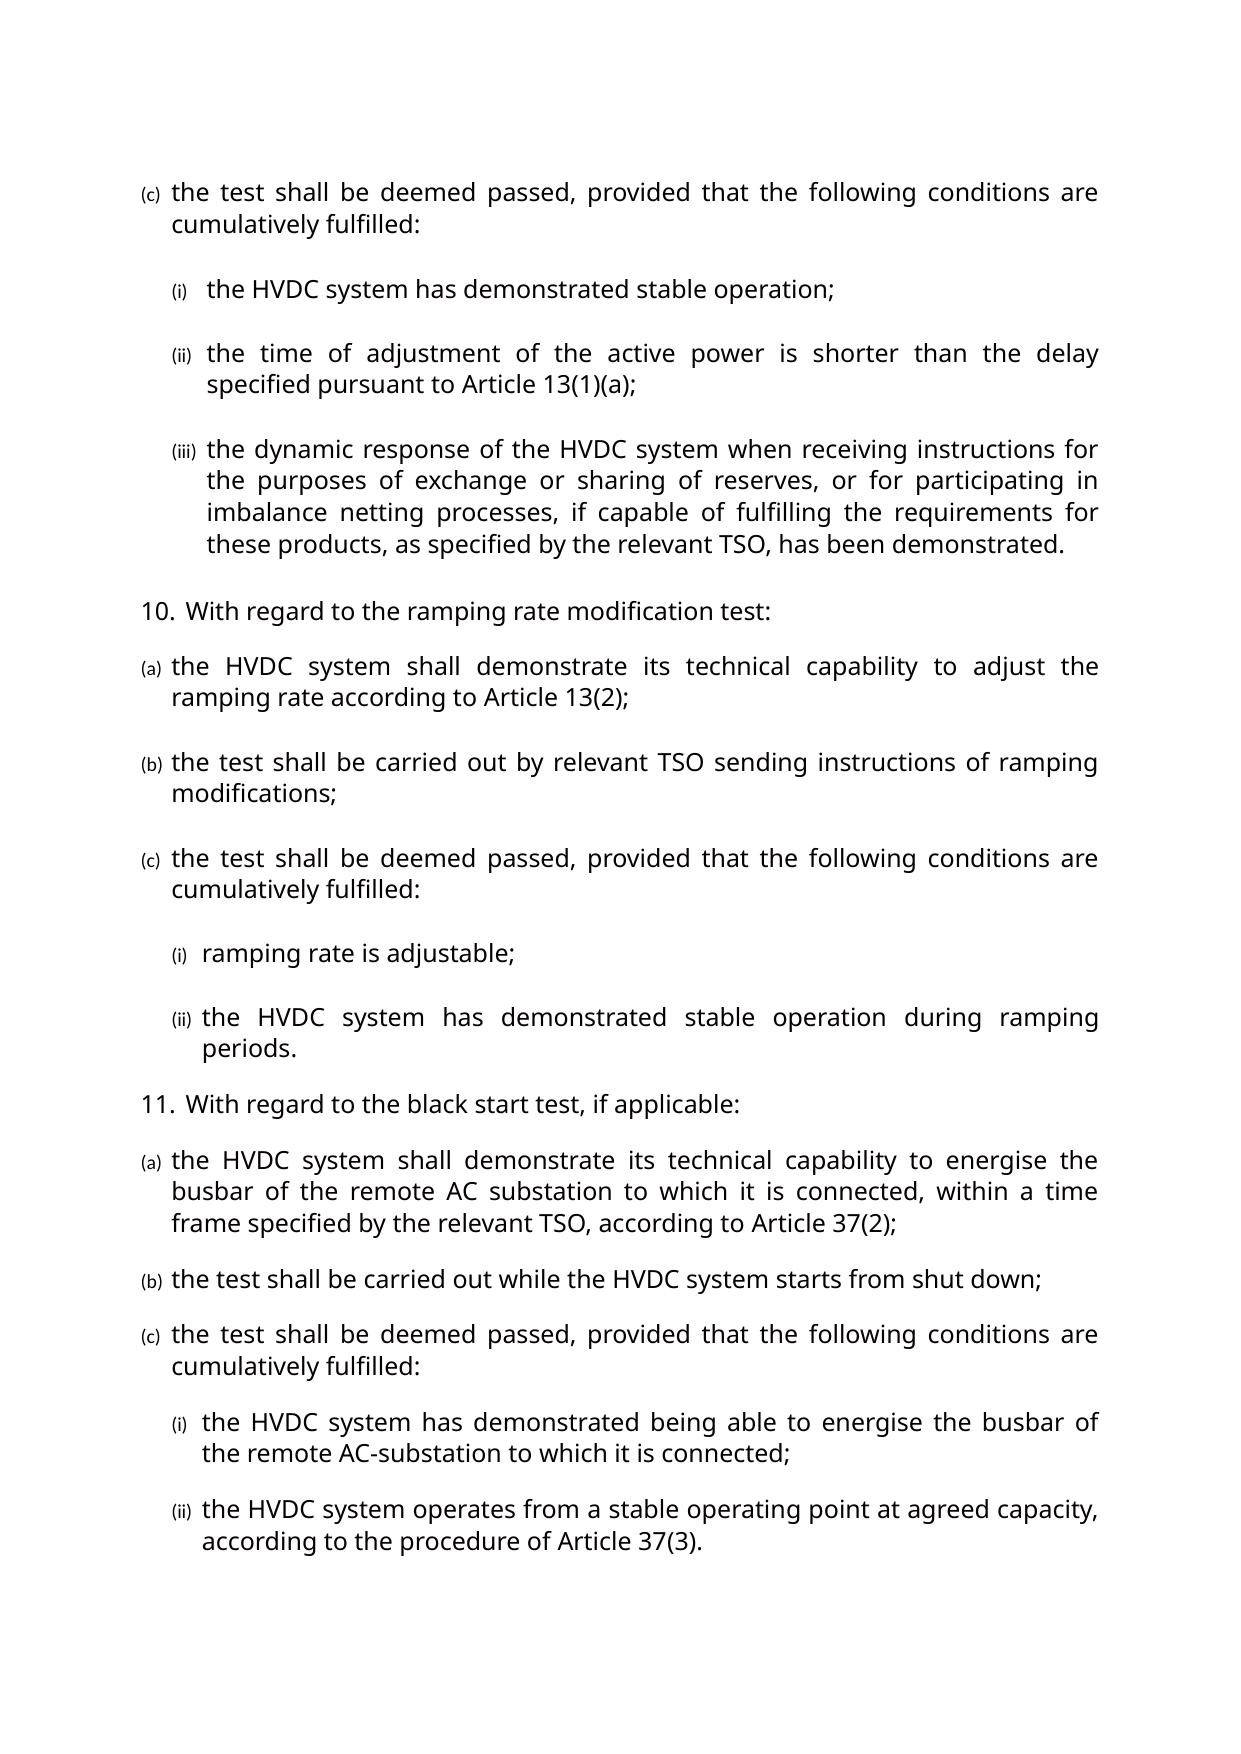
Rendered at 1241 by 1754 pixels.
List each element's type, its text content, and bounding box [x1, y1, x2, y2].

list the HVDC system shall demonstrate its technical capability to adjust the ramping rate according to Article 13(2); [140, 650, 1100, 714]
list ramping rate is adjustable; [171, 937, 1100, 969]
list the HVDC system has demonstrated being able to energise the busbar of the remote AC-substation to which it is connected; [171, 1406, 1100, 1470]
list the test shall be deemed passed, provided that the following conditions are cumulatively fulfilled: [140, 842, 1100, 906]
list the dynamic response of the HVDC system when receiving instructions for the purposes of exchange or sharing of reserves, or for participating in imbalance netting processes, if capable of fulfilling the requirements for these products, as specified by the relevant TSO, has been demonstrated. [171, 433, 1100, 561]
list the HVDC system has demonstrated stable operation during ramping periods. [171, 1001, 1100, 1065]
list the test shall be carried out while the HVDC system starts from shut down; [140, 1263, 1100, 1295]
list the test shall be deemed passed, provided that the following conditions are cumulatively fulfilled: [140, 1318, 1100, 1382]
list the HVDC system shall demonstrate its technical capability to energise the busbar of the remote AC substation to which it is connected, within a time frame specified by the relevant TSO, according to Article 37(2); [140, 1144, 1100, 1240]
list the test shall be deemed passed, provided that the following conditions are cumulatively fulfilled: [140, 176, 1100, 240]
list the time of adjustment of the active power is shorter than the delay specified pursuant to Article 13(1)(a); [171, 337, 1100, 401]
list the HVDC system operates from a stable operating point at agreed capacity, according to the procedure of Article 37(3). [171, 1493, 1100, 1557]
list the test shall be carried out by relevant TSO sending instructions of ramping modifications; [140, 746, 1100, 810]
list With regard to the ramping rate modification test: [140, 595, 1100, 627]
list the HVDC system has demonstrated stable operation; [171, 273, 1100, 305]
list With regard to the black start test, if applicable: [140, 1088, 1100, 1120]
